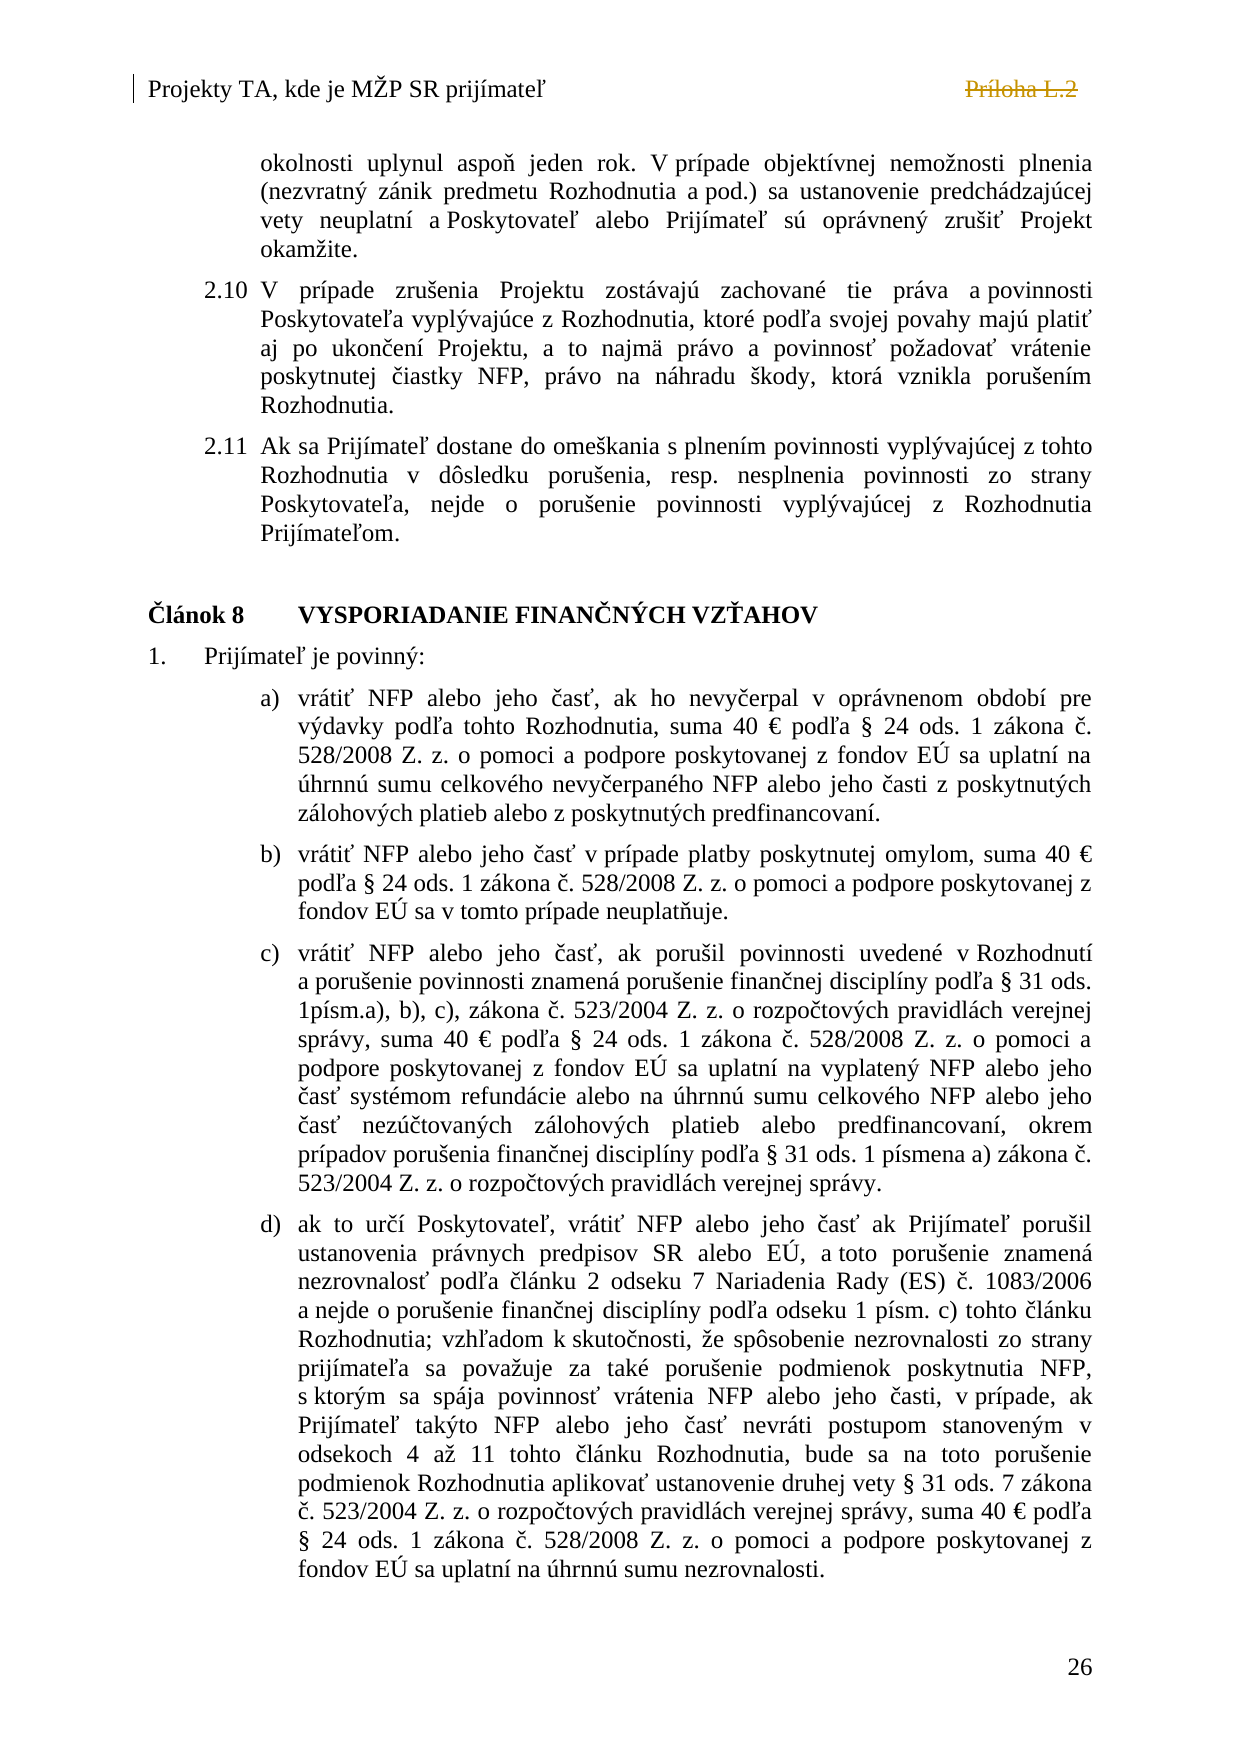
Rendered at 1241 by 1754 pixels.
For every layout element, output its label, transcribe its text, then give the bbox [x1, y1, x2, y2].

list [204, 148, 1093, 263]
list vrátiť NFP alebo jeho čať, ak porušil povinnoti uvedené v Rozhodnutí a porušenie povinnoti znamená porušenie finančnej diciplíny podľa § 31 od. 1pím.a), b), c), zákona č. 523/2004 Z. z. o rozpočtových pravidlách verejnej právy, suma 40 € podľa § 24 ods. 1 zákona č. 528/2008 Z. z. o pomoci a podpore poskytovanej z fondov EÚ sa uplatní na vyplatený NFP alebo jeho časť systémom refundácie alebo na úhrnnú sumu celkového NFP alebo jeho časť nezúčtovaných zálohových platieb alebo predfinancovaní, okrem prípadov porušenia finančnej disciplíny podľa § 31 ods. 1 písmena a) zákona č. 523/2004 Z. z. o rozpočtových pravidlách verejnej správy. [260, 938, 1093, 1196]
list vrátiť NFP alebo jeho čať, ak ho nevyčerpal v oprávnenom období pre výdavky podľa tohto Rozhodnutia, suma 40 € podľa § 24 ods. 1 zákona č. 528/2008 Z. z. o pomoci a podpore poskytovanej z fondov EÚ sa uplatní na úhrnnú sumu celkového nevyčerpaného NFP alebo jeho časti z poskytnutých zálohových platieb alebo z poskytnutých predfinancovaní. [260, 683, 1093, 826]
list Prijímateľ je povinný: [148, 641, 1093, 670]
list vrátiť NFP alebo jeho čať v prípade platby pokytnutej omylom, suma 40 € podľa § 24 ods. 1 zákona č. 528/2008 Z. z. o pomoci a podpore poskytovanej z fondov EÚ sa v tomto prípade neuplatňuje. [260, 839, 1093, 925]
list Ak sa Prijímateľ dostane do omeškania s plnením povinnosti vyplývajúcej z tohto Rozhodnutia v dôsledku porušenia, resp. nesplnenia povinnosti zo strany Poskytovateľa, nejde o porušenie povinnosti vyplývajúcej z Rozhodnutia Prijímateľom. [204, 431, 1093, 546]
list V prípade zrušenia Projektu zostávajú zachované tie práva a povinnosti Poskytovateľa vyplývajúce z Rozhodnutia, ktoré podľa svojej povahy majú platiť aj po ukončení Projektu, a to najmä právo a povinnosť požadovať vrátenie poskytnutej čiastky NFP, právo na náhradu škody, ktorá vznikla porušením Rozhodnutia. [204, 275, 1093, 419]
list ak to určí Pokytovateľ, vrátiť NFP alebo jeho čať ak Prijímateľ porušil utanovenia právnych predpiov SR alebo EÚ, a toto porušenie znamená nezrovnaloť podľa článku 2 odeku 7 Nariadenia Rady (ES) č. 1083/2006 a nejde o porušenie finančnej diciplíny podľa odeku 1 pím. c) tohto článku Rozhodnutia; vzhľadom k kutočnoti, že pôobenie nezrovnaloti zo trany prijímateľa a považuje za také porušenie podmienok pokytnutia NFP, ktorým a pája povinnoť vrátenia NFP alebo jeho čati, v prípade, ak Prijímateľ takýto NFP alebo jeho čať nevráti potupom tanoveným v odekoch 4 až 11 tohto článku Rozhodnutia, bude a na toto porušenie podmienok Rozhodnutia aplikovať utanovenie druhej vety § 31 od. 7 zákona č. 523/2004 Z. z. o rozpočtových pravidlách verejnej právy, suma 40 € podľa § 24 ods. 1 zákona č. 528/2008 Z. z. o pomoci a podpore poskytovanej z fondov EÚ sa uplatní na úhrnnú sumu nezrovnalosti. [260, 1209, 1093, 1583]
subtitle Článok 8 VYSPORIADANIE FINANČNÝCH VZŤAHOV [148, 600, 1093, 629]
